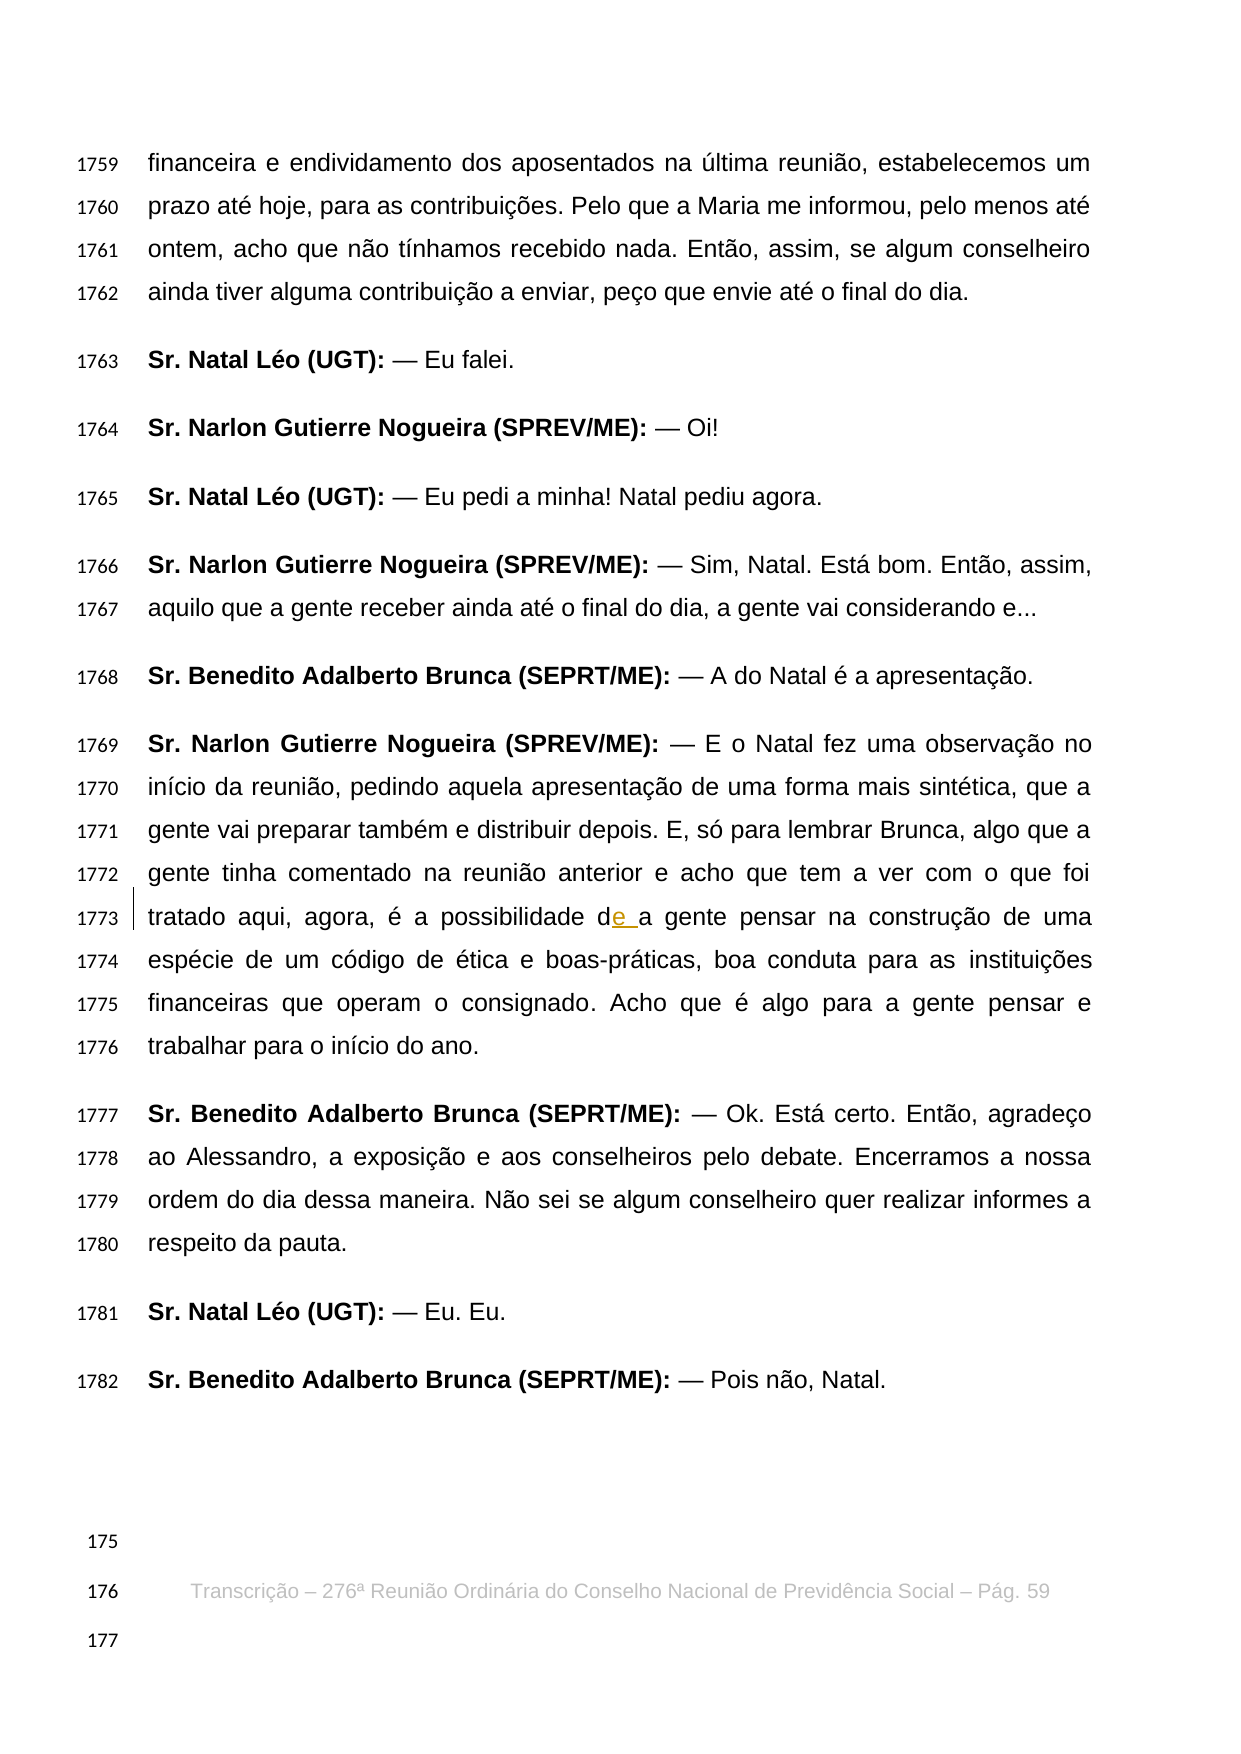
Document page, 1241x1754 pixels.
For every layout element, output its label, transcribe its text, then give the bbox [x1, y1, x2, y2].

text Sr. Benedito Adalberto Brunca (SEPRT/ME): — Pois não, Natal. [148, 1364, 1092, 1393]
text Sr. Natal Léo (UGT): — Eu. Eu. [148, 1296, 1092, 1325]
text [148, 148, 1092, 306]
text Sr. Benedito Adalberto Brunca (SEPRT/ME): — A do Natal é a apresentação. [148, 661, 1092, 689]
text Sr. Natal Léo (UGT): — Eu falei. [148, 345, 1092, 374]
text Sr. Narlon Gutierre Nogueira (SPREV/ME): — E o Natal fez uma observação no início da reunião, pedindo aquela apresentação de uma forma mais sintética, que a gente vai preparar também e distribuir depois. E, só para lembrar Brunca, algo que a gente tinha comentado na reunião anterior e acho que tem a ver com o que foi tratado aqui, agora, é a possibilidade da gente pensar na construção de uma espécie de um código de ética e boas-práticas, boa conduta para as instituições financeiras que operam o consignado. Acho que é algo para a gente pensar e trabalhar para o início do ano. [148, 729, 1092, 1059]
text Sr. Benedito Adalberto Brunca (SEPRT/ME): — Ok. Está certo. Então, agradeço ao Alessandro, a exposição e aos conselheiros pelo debate. Encerramos a nossa ordem do dia dessa maneira. Não sei se algum conselheiro quer realizar informes a respeito da pauta. [148, 1099, 1092, 1257]
text Sr. Natal Léo (UGT): — Eu pedi a minha! Natal pediu agora. [148, 481, 1092, 510]
text Sr. Narlon Gutierre Nogueira (SPREV/ME): — Sim, Natal. Está bom. Então, assim, aquilo que a gente receber ainda até o final do dia, a gente vai considerando e... [148, 549, 1092, 621]
text Sr. Narlon Gutierre Nogueira (SPREV/ME): — Oi! [148, 413, 1092, 442]
